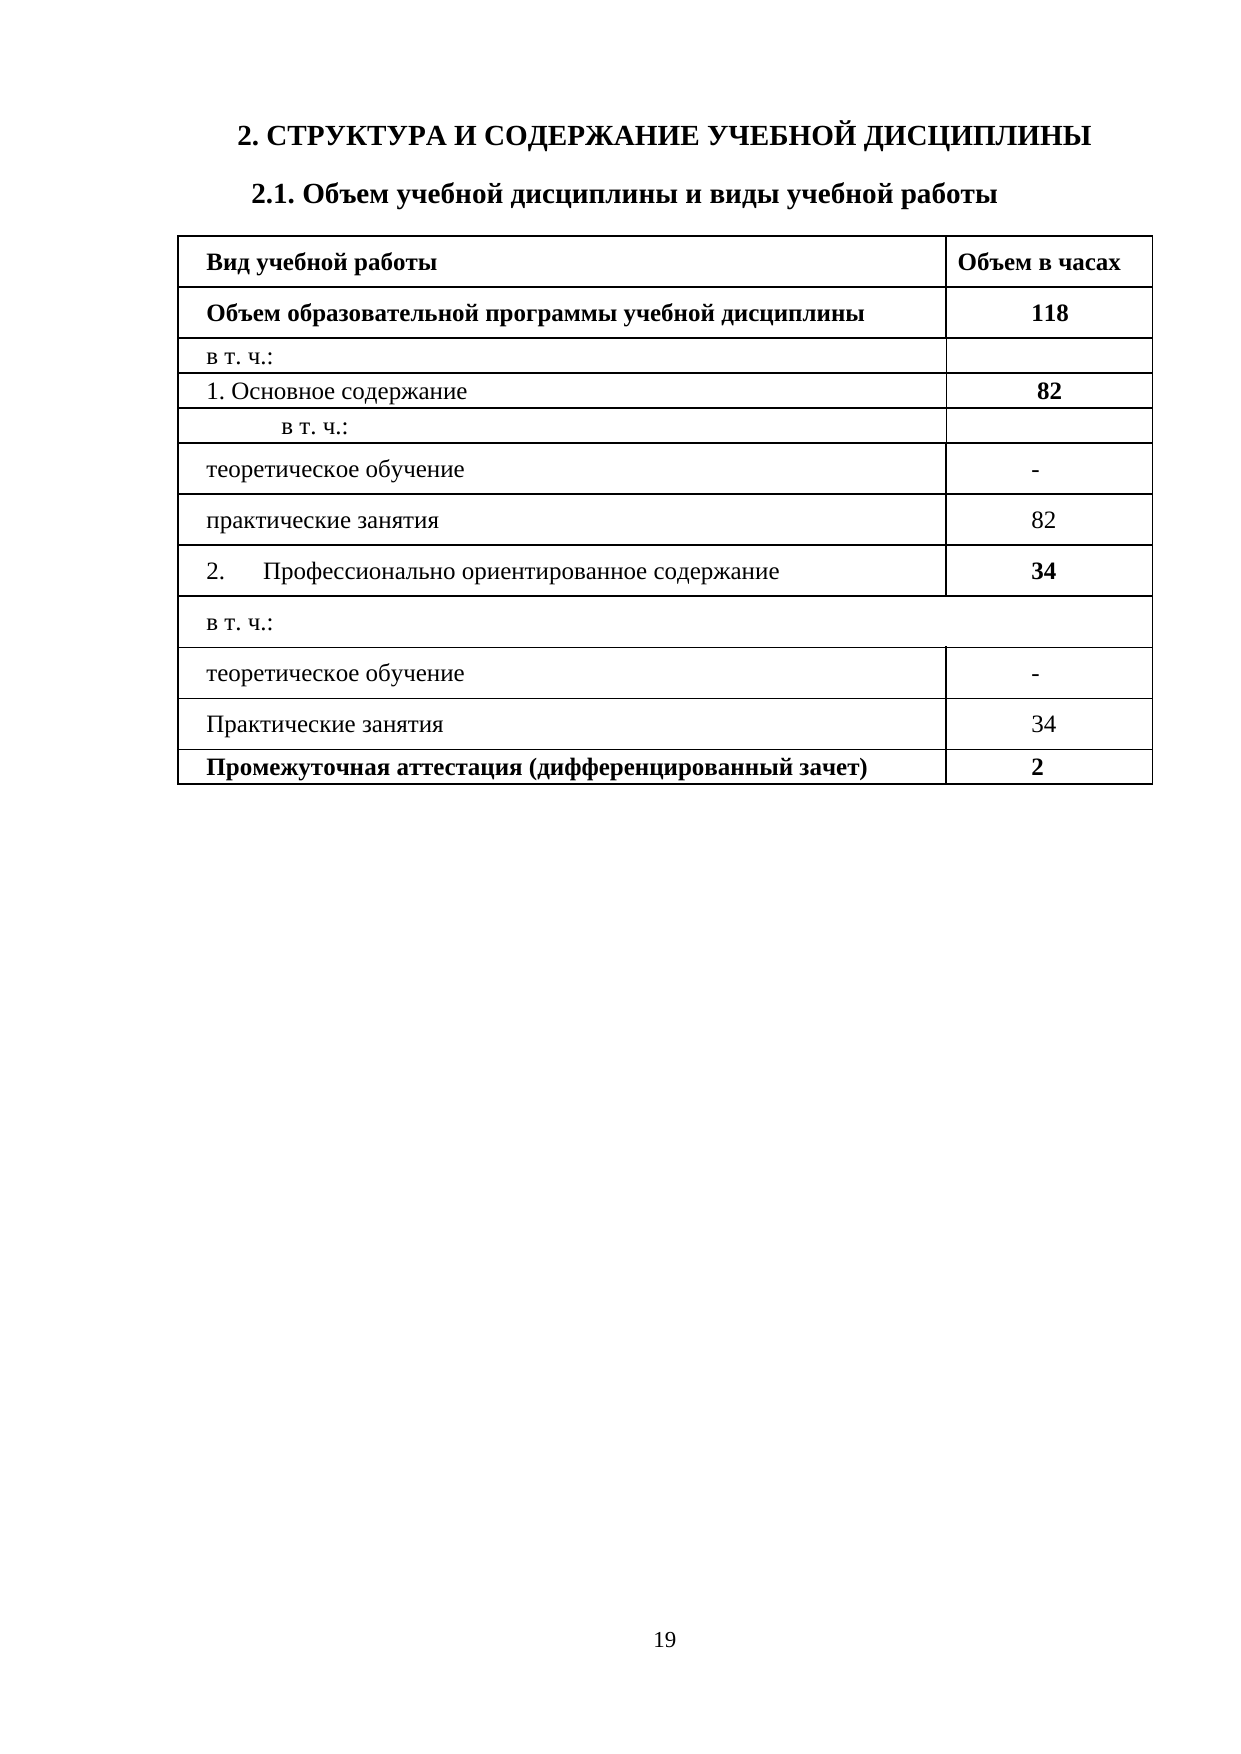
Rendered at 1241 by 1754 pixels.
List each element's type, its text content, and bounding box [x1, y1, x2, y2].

table_cell в т. ч.: [179, 409, 946, 442]
table_cell 118 [947, 288, 1152, 337]
table_cell 2 [947, 750, 1152, 783]
table_cell - [947, 444, 1152, 493]
table_cell Промежуточная аттестация (дифференцированный зачет) [179, 750, 945, 783]
table_cell теоретическое обучение [179, 648, 945, 697]
table_header Вид учебной работы [179, 237, 945, 286]
table_cell [947, 339, 1152, 372]
table_cell [947, 409, 1152, 442]
table_cell практические занятия [179, 495, 945, 544]
table_cell 34 [947, 699, 1152, 748]
table_cell теоретическое обучение [179, 444, 945, 493]
table_cell Практические занятия [179, 699, 945, 748]
table_cell 34 [947, 546, 1152, 595]
table_cell 1. Основное содержание [179, 374, 946, 407]
table_header Объем в часах [947, 237, 1152, 286]
table_cell в т. ч.: [179, 597, 1152, 646]
text 2. СТРУКТУРА И СОДЕРЖАНИЕ УЧЕБНОЙ ДИСЦИПЛИНЫ [177, 118, 1152, 152]
table_cell в т. ч.: [179, 339, 946, 372]
table_cell 82 [947, 495, 1152, 544]
table_cell Профессионально ориентированное содержание [179, 546, 945, 595]
table_cell - [947, 648, 1152, 697]
text 2.1. Объем учебной дисциплины и виды учебной работы [177, 177, 1152, 210]
table_cell 82 [947, 374, 1152, 407]
table_cell Объем образовательной программы учебной дисциплины [179, 288, 945, 337]
